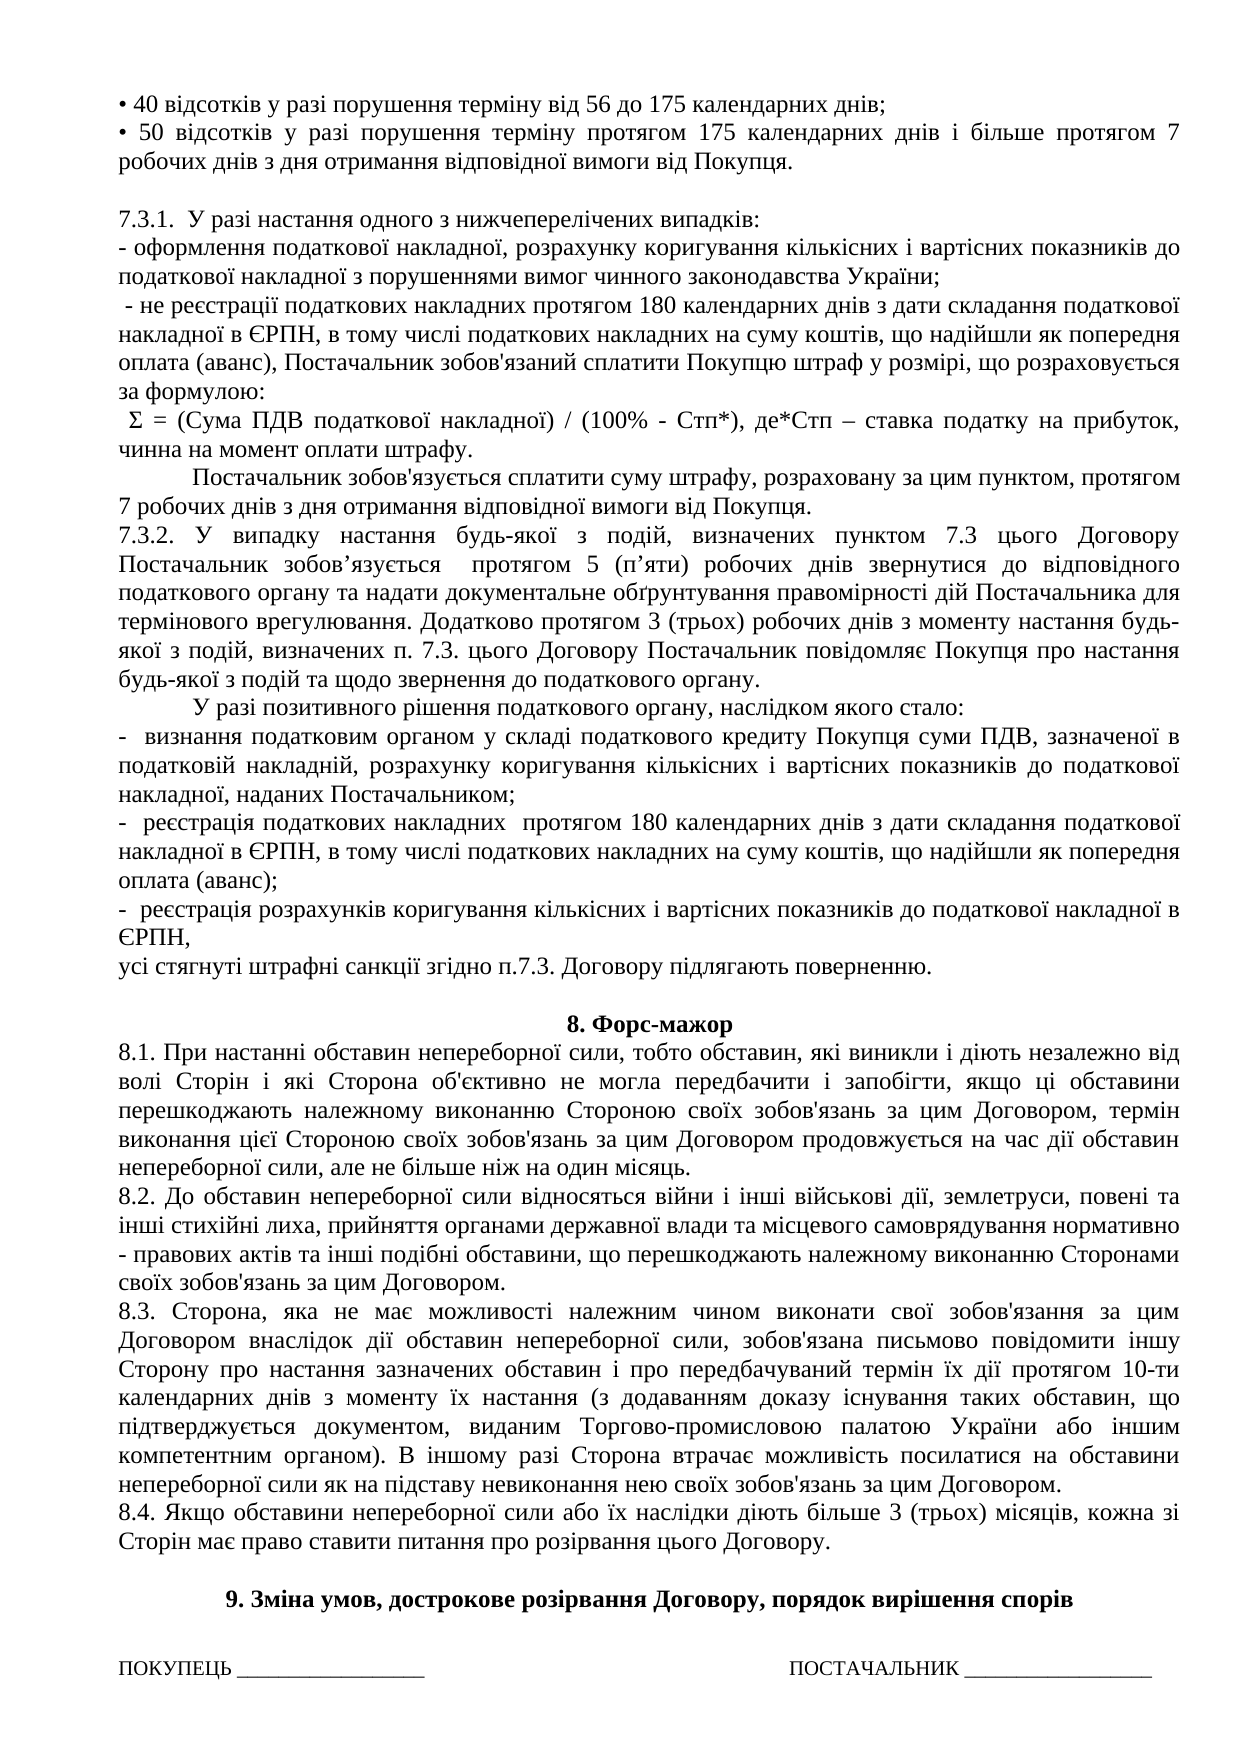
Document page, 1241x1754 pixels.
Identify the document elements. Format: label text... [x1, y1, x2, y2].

text - реєстрація податкових накладних протягом 180 календарних днів з дати складання податкової накладної в ЄРПН, в тому числі податкових накладних на суму коштів, що надійшли як попередня оплата (аванс); [118, 807, 1181, 894]
text 7.3.1. У разі настання одного з нижчеперелічених випадків: [118, 204, 1181, 232]
text 9. Зміна умов, дострокове розірвання Договору, порядок вирішення спорів [118, 1584, 1181, 1612]
text 8.2. До обставин непереборної сили відносяться війни і інші військові дії, землетруси, повені та інші стихійні лиха, прийняття органами державної влади та місцевого самоврядування нормативно - правових актів та інші подібні обставини, що перешкоджають належному виконанню Сторонами своїх зобов'язань за цим Договором. [118, 1181, 1181, 1296]
text усі стягнуті штрафні санкції згідно п.7.3. Договору підлягають поверненню. [118, 951, 1181, 980]
text Σ = (Сума ПДВ податкової накладної) / (100% - Стп*), де*Стп – ставка податку на прибуток, чинна на момент оплати штрафу. [118, 405, 1181, 462]
text - оформлення податкової накладної, розрахунку коригування кількісних і вартісних показників до податкової накладної з порушеннями вимог чинного законодавства України; [118, 232, 1181, 290]
text - не реєстрації податкових накладних протягом 180 календарних днів з дати складання податкової накладної в ЄРПН, в тому числі податкових накладних на суму коштів, що надійшли як попередня оплата (аванс), Постачальник зобов'язаний сплатити Покупцю штраф у розмірі, що розраховується за формулою: [118, 290, 1181, 405]
text У разі позитивного рішення податкового органу, наслідком якого стало: [118, 692, 1181, 721]
text • 40 відсотків у разі порушення терміну від 56 до 175 календарних днів; [118, 89, 1181, 117]
text 8. Форс-мажор [118, 1009, 1181, 1037]
text • 50 відсотків у разі порушення терміну протягом 175 календарних днів і більше протягом 7 робочих днів з дня отримання відповідної вимоги від Покупця. [118, 117, 1181, 175]
text 8.4. Якщо обставини непереборної сили або їх наслідки діють більше 3 (трьох) місяців, кожна зі Сторін має право ставити питання про розірвання цього Договору. [118, 1497, 1181, 1555]
text 7.3.2. У випадку настання будь-якої з подій, визначених пунктом 7.3 цього Договору Постачальник зобов’язується протягом 5 (п’яти) робочих днів звернутися до відповідного податкового органу та надати документальне обґрунтування правомірності дій Постачальника для термінового врегулювання. Додатково протягом 3 (трьох) робочих днів з моменту настання будь-якої з подій, визначених п. 7.3. цього Договору Постачальник повідомляє Покупця про настання будь-якої з подій та щодо звернення до податкового органу. [118, 520, 1181, 692]
text Постачальник зобов'язується сплатити суму штрафу, розраховану за цим пунктом, протягом 7 робочих днів з дня отримання відповідної вимоги від Покупця. [118, 462, 1181, 520]
text 8.1. При настанні обставин непереборної сили, тобто обставин, які виникли і діють незалежно від волі Сторін і які Сторона об'єктивно не могла передбачити і запобігти, якщо ці обставини перешкоджають належному виконанню Стороною своїх зобов'язань за цим Договором, термін виконання цієї Стороною своїх зобов'язань за цим Договором продовжується на час дії обставин непереборної сили, але не більше ніж на один місяць. [118, 1037, 1181, 1181]
text - реєстрація розрахунків коригування кількісних і вартісних показників до податкової накладної в ЄРПН, [118, 894, 1181, 951]
text 8.3. Сторона, яка не має можливості належним чином виконати свої зобов'язання за цим Договором внаслідок дії обставин непереборної сили, зобов'язана письмово повідомити іншу Сторону про настання зазначених обставин і про передбачуваний термін їх дії протягом 10-ти календарних днів з моменту їх настання (з додаванням доказу існування таких обставин, що підтверджується документом, виданим Торгово-промисловою палатою України або іншим компетентним органом). В іншому разі Сторона втрачає можливість посилатися на обставини непереборної сили як на підставу невиконання нею своїх зобов'язань за цим Договором. [118, 1296, 1181, 1497]
text - визнання податковим органом у складі податкового кредиту Покупця суми ПДВ, зазначеної в податковій накладній, розрахунку коригування кількісних і вартісних показників до податкової накладної, наданих Постачальником; [118, 721, 1181, 807]
